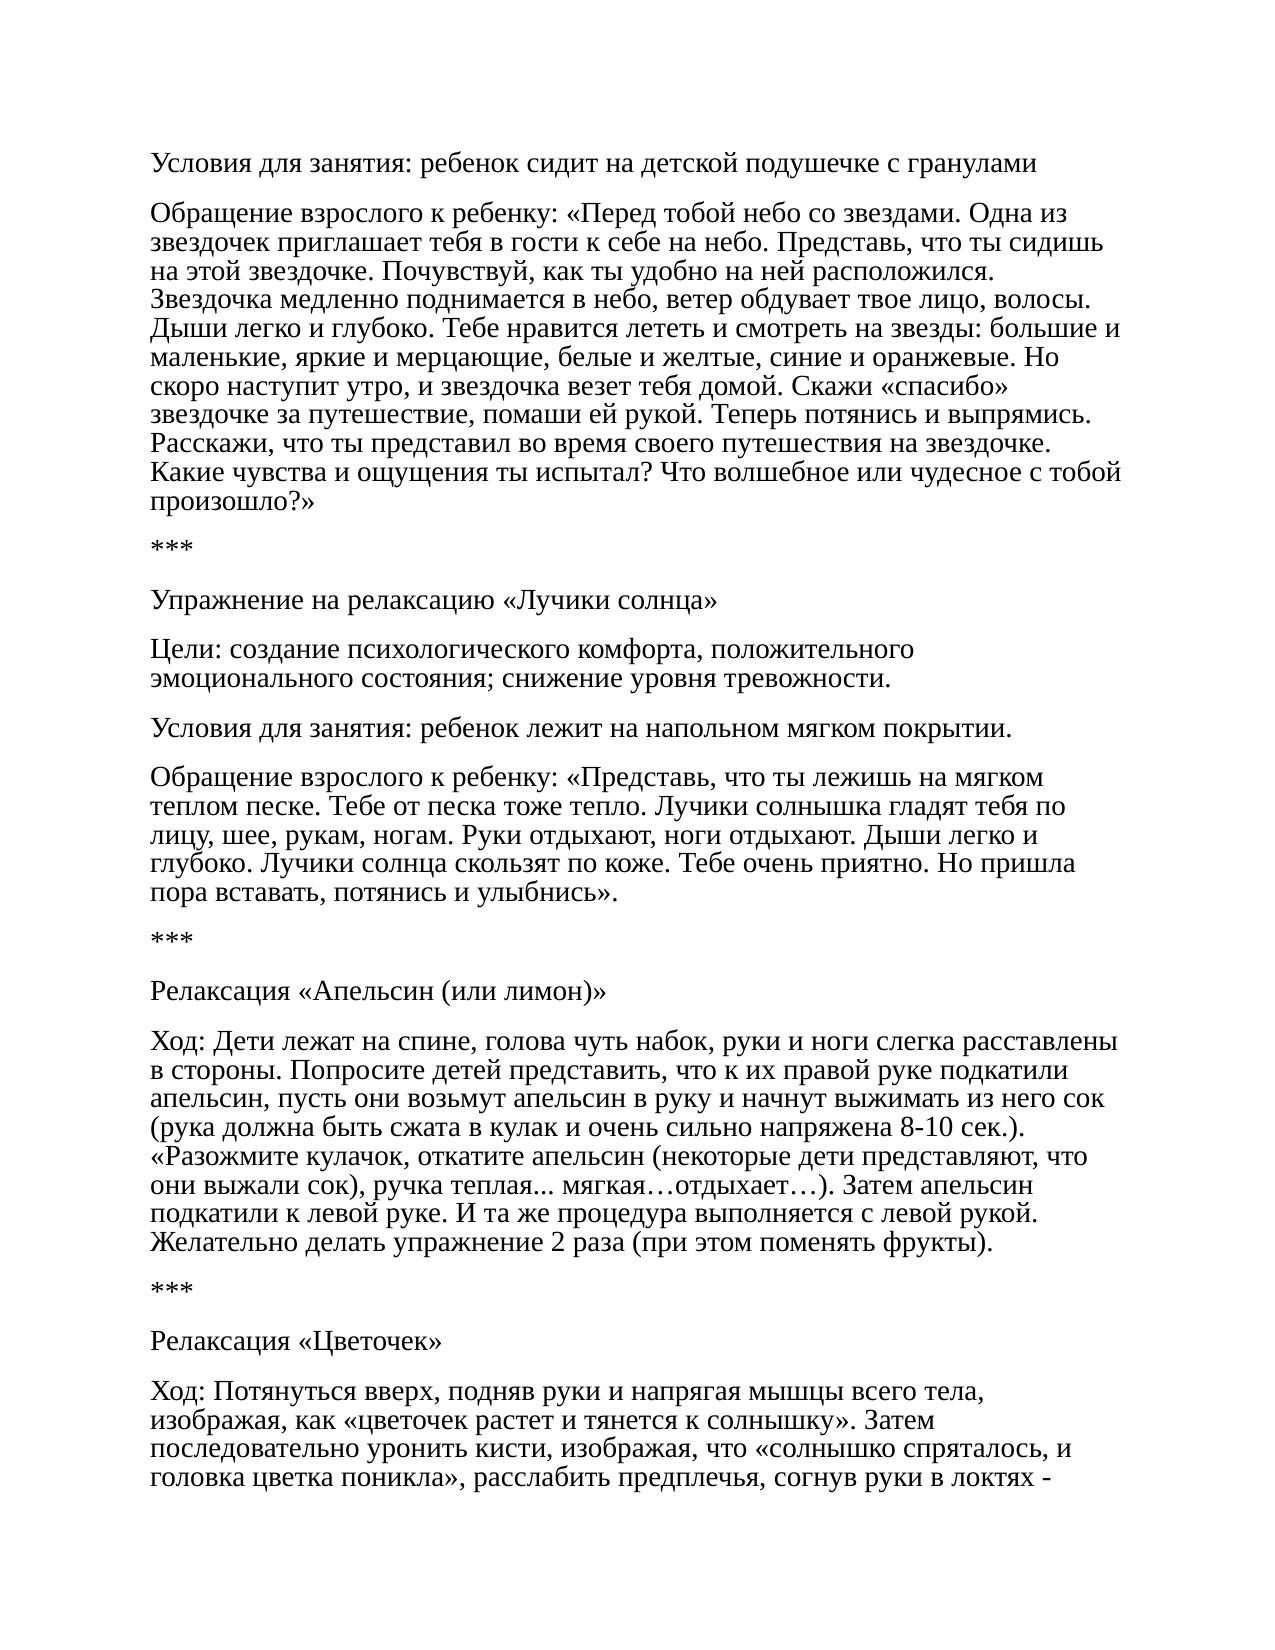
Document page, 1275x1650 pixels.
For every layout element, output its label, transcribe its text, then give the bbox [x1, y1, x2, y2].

text Упражнение на релаксацию «Лучики солнца» [150, 586, 1125, 615]
text Цели: создание психологического комфорта, положительного эмоционального состояния; снижение уровня тревожности. [150, 636, 1125, 693]
text Обращение взрослого к ребенку: «Представь, что ты лежишь на мягком теплом песке. Тебе от песка тоже тепло. Лучики солнышка гладят тебя по лицу, шее, рукам, ногам. Руки отдыхают, ноги отдыхают. Дыши легко и глубоко. Лучики солнца скользят по коже. Тебе очень приятно. Но пришла пора вставать, потянись и улыбнись». [150, 764, 1125, 907]
text *** [150, 537, 1125, 565]
text Условия для занятия: ребенок сидит на детской подушечке с гранулами [150, 150, 1125, 179]
text Релаксация «Цветочек» [150, 1328, 1125, 1357]
text *** [150, 1278, 1125, 1307]
text *** [150, 928, 1125, 957]
text Обращение взрослого к ребенку: «Перед тобой небо со звездами. Одна из звездочек приглашает тебя в гости к себе на небо. Представь, что ты сидишь на этой звездочке. Почувствуй, как ты удобно на ней расположился. Звездочка медленно поднимается в небо, ветер обдувает твое лицо, волосы. Дыши легко и глубоко. Тебе нравится лететь и смотреть на звезды: большие и маленькие, яркие и мерцающие, белые и желтые, синие и оранжевые. Но скоро наступит утро, и звездочка везет тебя домой. Скажи «спасибо» звездочке за путешествие, помаши ей рукой. Теперь потянись и выпрямись. Расскажи, что ты представил во время своего путешествия на звездочке. Какие чувства и ощущения ты испытал? Что волшебное или чудесное с тобой произошло?» [150, 199, 1125, 516]
text Ход: Дети лежат на спине, голова чуть набок, руки и ноги слегка расставлены в стороны. Попросите детей представить, что к их правой руке подкатили апельсин, пусть они возьмут апельсин в руку и начнут выжимать из него сок (рука должна быть сжата в кулак и очень сильно напряжена 8-10 сек.). «Разожмите кулачок, откатите апельсин (некоторые дети представляют, что они выжали сок), ручка теплая... мягкая…отдыхает…). Затем апельсин подкатили к левой руке. И та же процедура выполняется с левой рукой. Желательно делать упражнение 2 раза (при этом поменять фрукты). [150, 1027, 1125, 1257]
text Условия для занятия: ребенок лежит на напольном мягком покрытии. [150, 714, 1125, 743]
text Релаксация «Апельсин (или лимон)» [150, 978, 1125, 1007]
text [150, 1377, 1125, 1492]
